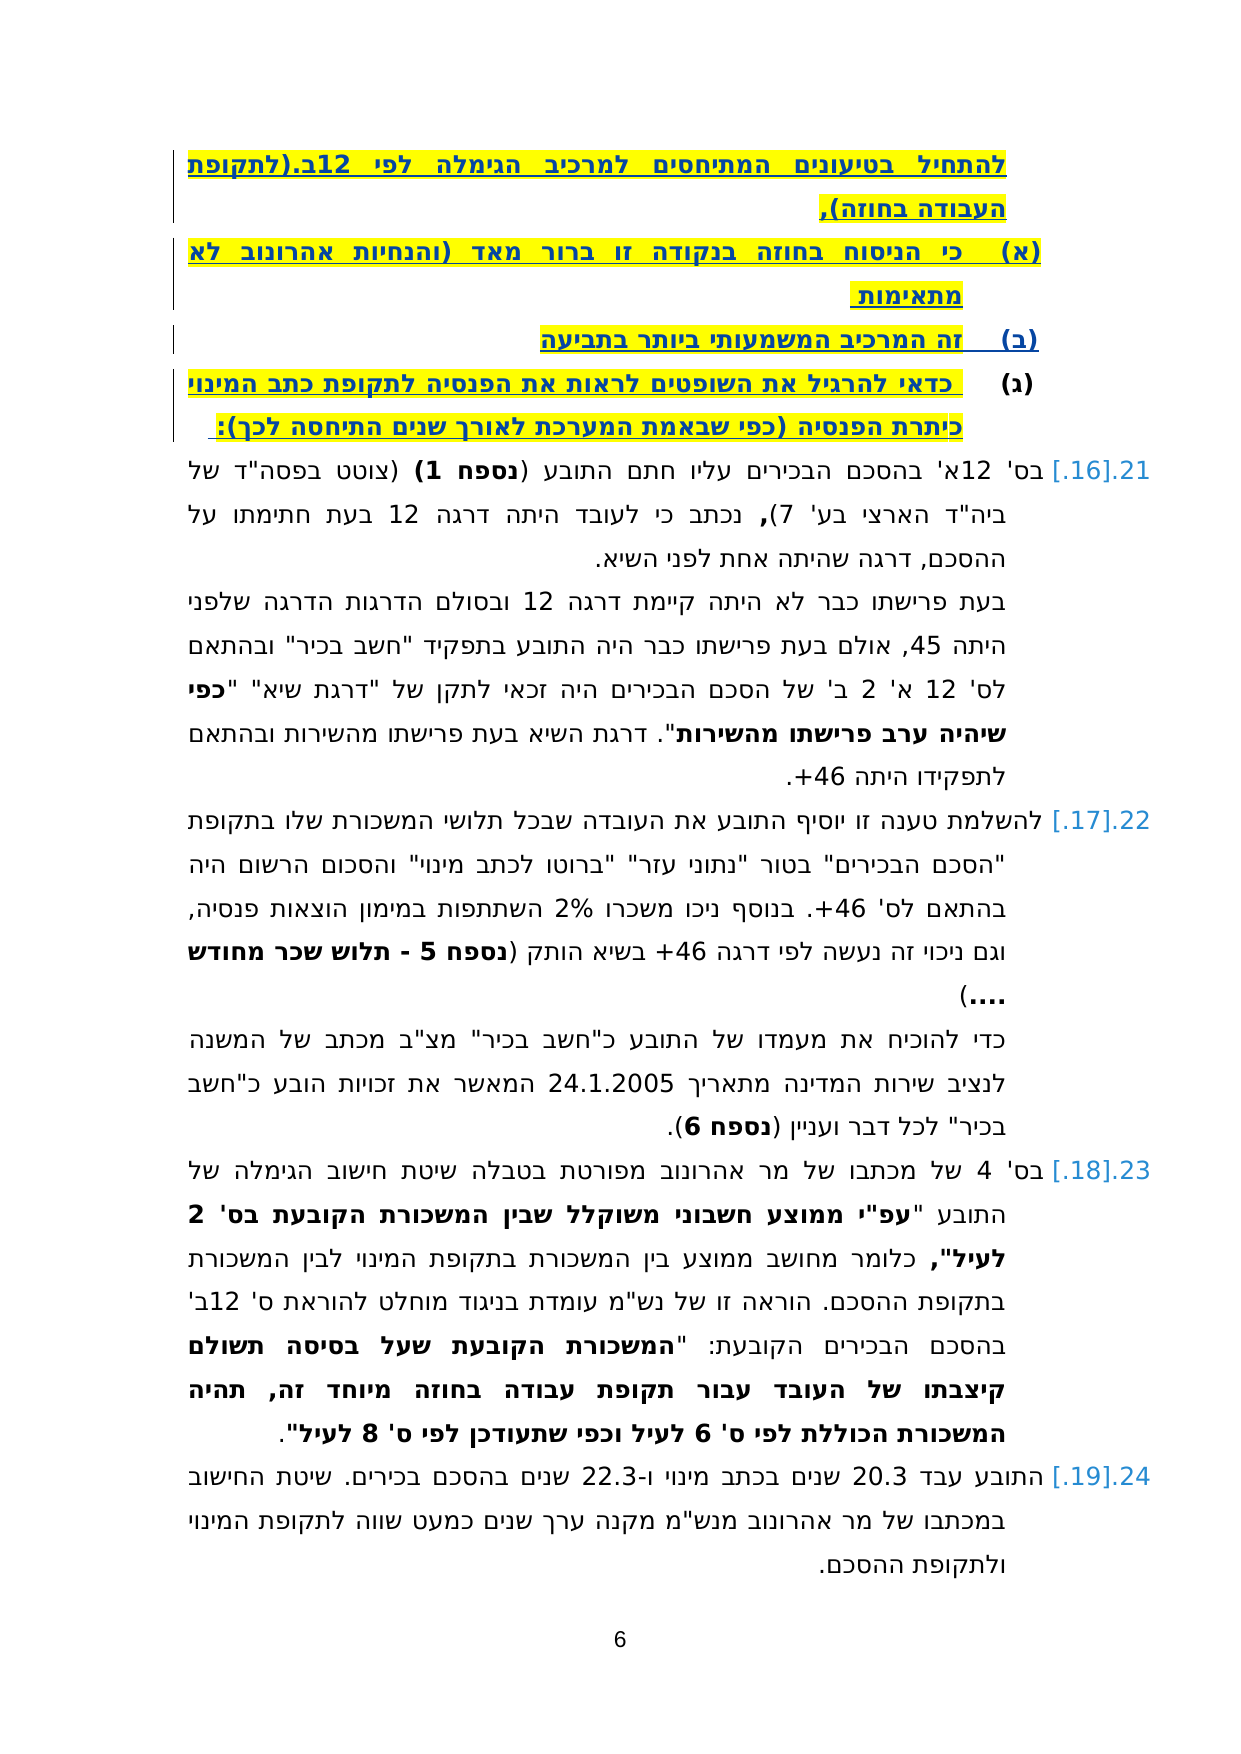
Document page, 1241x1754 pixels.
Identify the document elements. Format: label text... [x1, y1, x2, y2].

list בס' 4 של מכתבו של מר אהרונוב מפורטת בטבלה שיטת חישוב הגימלה של התובע "עפ"י ממוצע חשבוני משוקלל שבין המשכורת הקובעת בס' 2 לעיל", כלומר מחושב ממוצע בין המשכורת בתקופת המינוי לבין המשכורת בתקופת ההסכם. הוראה זו של נש"מ עומדת בניגוד מוחלט להוראת ס' 12ב' בהסכם הבכירים הקובעת: "המשכורת הקובעת שעל בסיסה תשולם קיצבתו של העובד עבור תקופת עבודה בחוזה מיוחד זה, תהיה המשכורת הכוללת לפי ס' 6 לעיל וכפי שתעודכן לפי ס' 8 לעיל". [187, 1156, 1044, 1448]
text בעת פרישתו כבר לא היתה קיימת דרגה 12 ובסולם הדרגות הדרגה שלפני היתה 45, אולם בעת פרישתו כבר היה התובע בתפקיד "חשב בכיר" ובהתאם לס' 12 א' 2 ב' של הסכם הבכירים היה זכאי לתקן של "דרגת שיא" "כפי שיהיה ערב פרישתו מהשירות". דרגת השיא בעת פרישתו מהשירות ובהתאם לתפקידו היתה 46+. [187, 587, 1006, 792]
list בס' 12א' בהסכם הבכירים עליו חתם התובע (נספח 1) (צוטט בפסה"ד של ביה"ד הארצי בע' 7), נכתב כי לעובד היתה דרגה 12 בעת חתימתו על ההסכם, דרגה שהיתה אחת לפני השיא. [187, 456, 1044, 573]
list התובע עבד 20.3 שנים בכתב מינוי ו-22.3 שנים בהסכם בכירים. שיטת החישוב במכתבו של מר אהרונוב מנש"מ מקנה ערך שנים כמעט שווה לתקופת המינוי ולתקופת ההסכם. [187, 1462, 1044, 1579]
list להשלמת טענה זו יוסיף התובע את העובדה שבכל תלושי המשכורת שלו בתקופת "הסכם הבכירים" בטור "נתוני עזר" "ברוטו לכתב מינוי" והסכום הרשום היה בהתאם לס' 46+. בנוסף ניכו משכרו 2% השתתפות במימון הוצאות פנסיה, וגם ניכוי זה נעשה לפי דרגה 46+ בשיא הותק (נספח 5 - תלוש שכר מחודש ....) [187, 806, 1044, 1010]
text כדי להוכיח את מעמדו של התובע כ"חשב בכיר" מצ"ב מכתב של המשנה לנציב שירות המדינה מתאריך 24.1.2005 המאשר את זכויות הובע כ"חשב בכיר" לכל דבר ועניין (נספח 6). [187, 1025, 1006, 1142]
